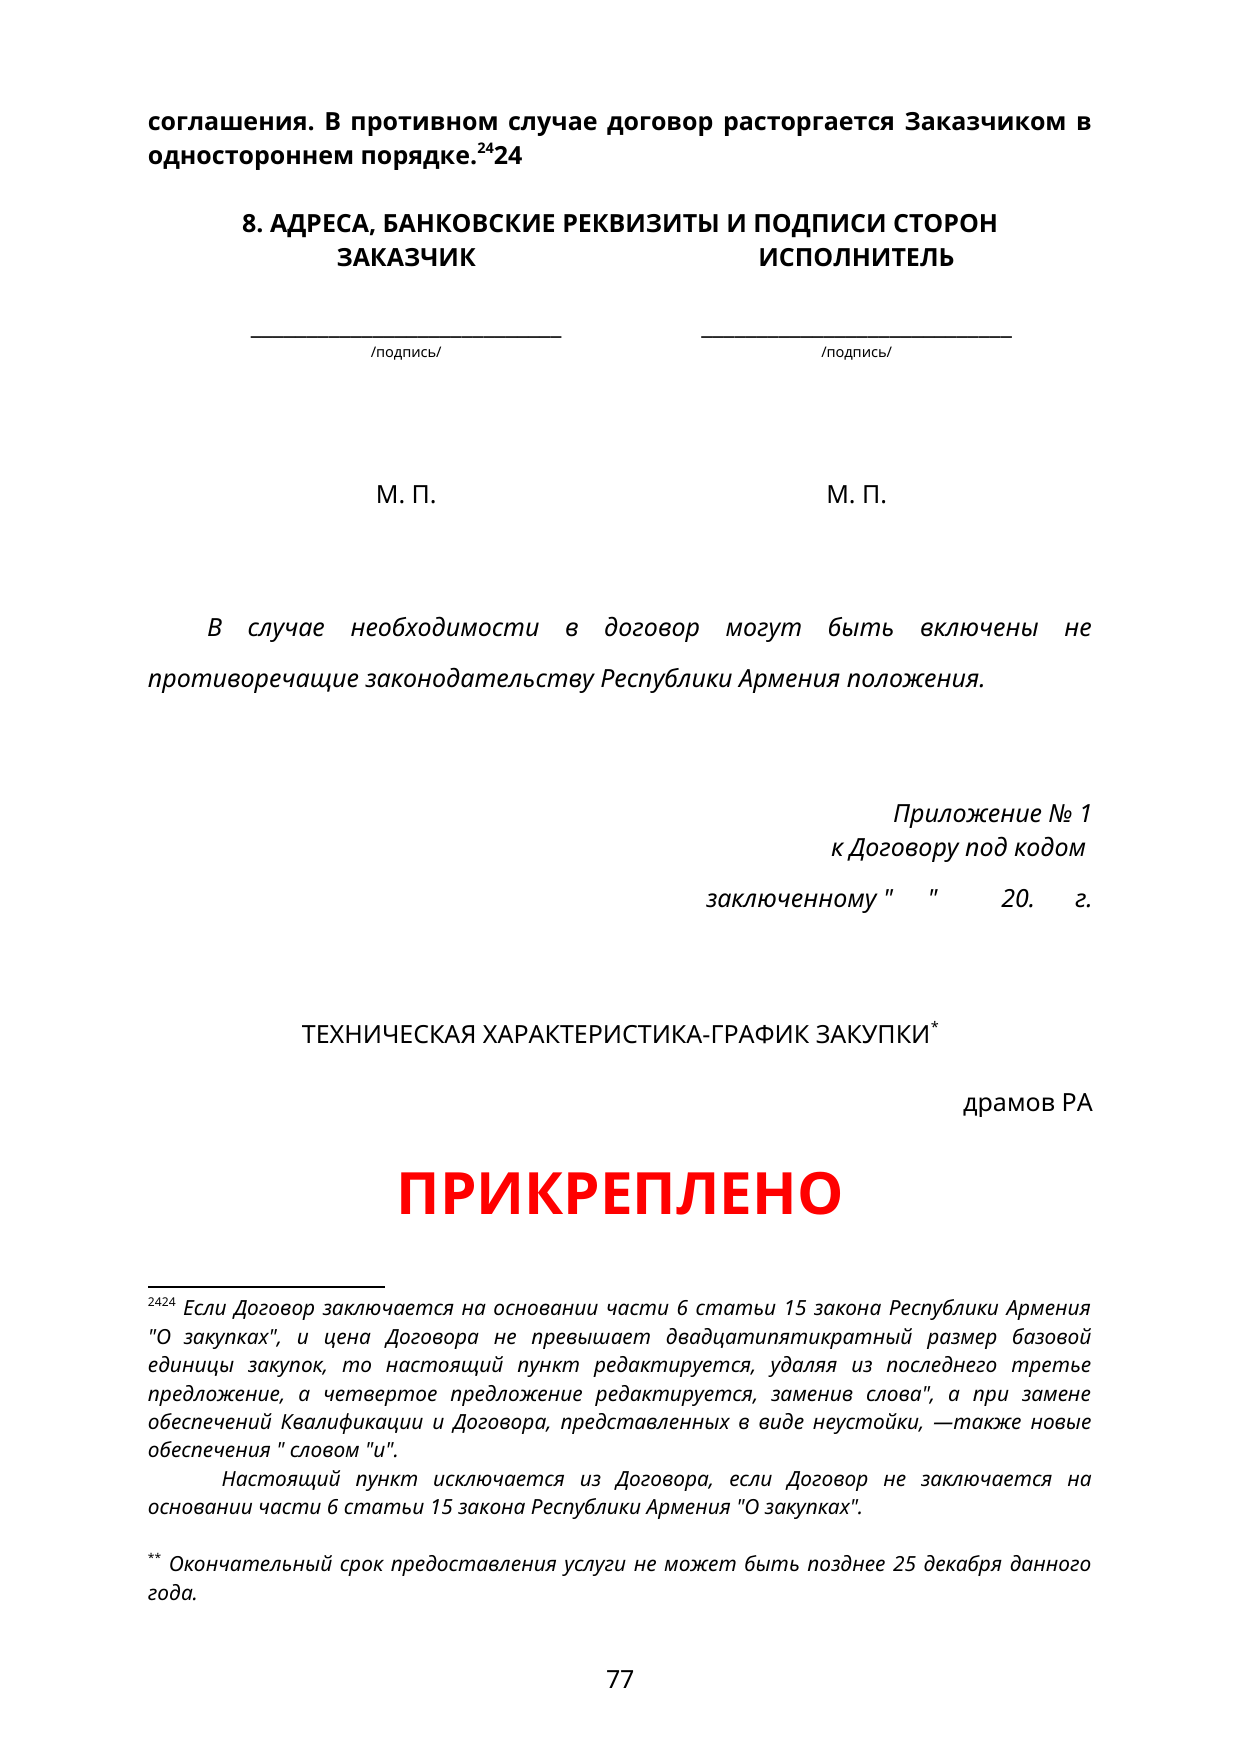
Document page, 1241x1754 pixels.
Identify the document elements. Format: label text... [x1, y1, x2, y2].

text драмов РА [148, 1084, 1092, 1118]
table_header ИСПОЛНИТЕЛЬ ____________________________ /подпись/ М. П. [642, 240, 1071, 542]
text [148, 103, 1092, 172]
text ПРИКРЕПЛЕНО [148, 1152, 1092, 1231]
table_header ЗАКАЗЧИК ____________________________ /подпись/ М. П. [170, 240, 642, 542]
text к Договору под кодом заключенному " " 20. г. [148, 830, 1092, 915]
text 8. АДРЕСА, БАНКОВСКИЕ РЕКВИЗИТЫ И ПОДПИСИ СТОРОН [148, 206, 1092, 240]
text Приложение № 1 [148, 796, 1092, 830]
text В случае необходимости в договор могут быть включены не противоречащие законодательству Республики Армения положения. [148, 609, 1092, 695]
text ТЕХНИЧЕСКАЯ ХАРАКТЕРИСТИКА-ГРАФИК ЗАКУПКИ* [148, 1017, 1092, 1051]
